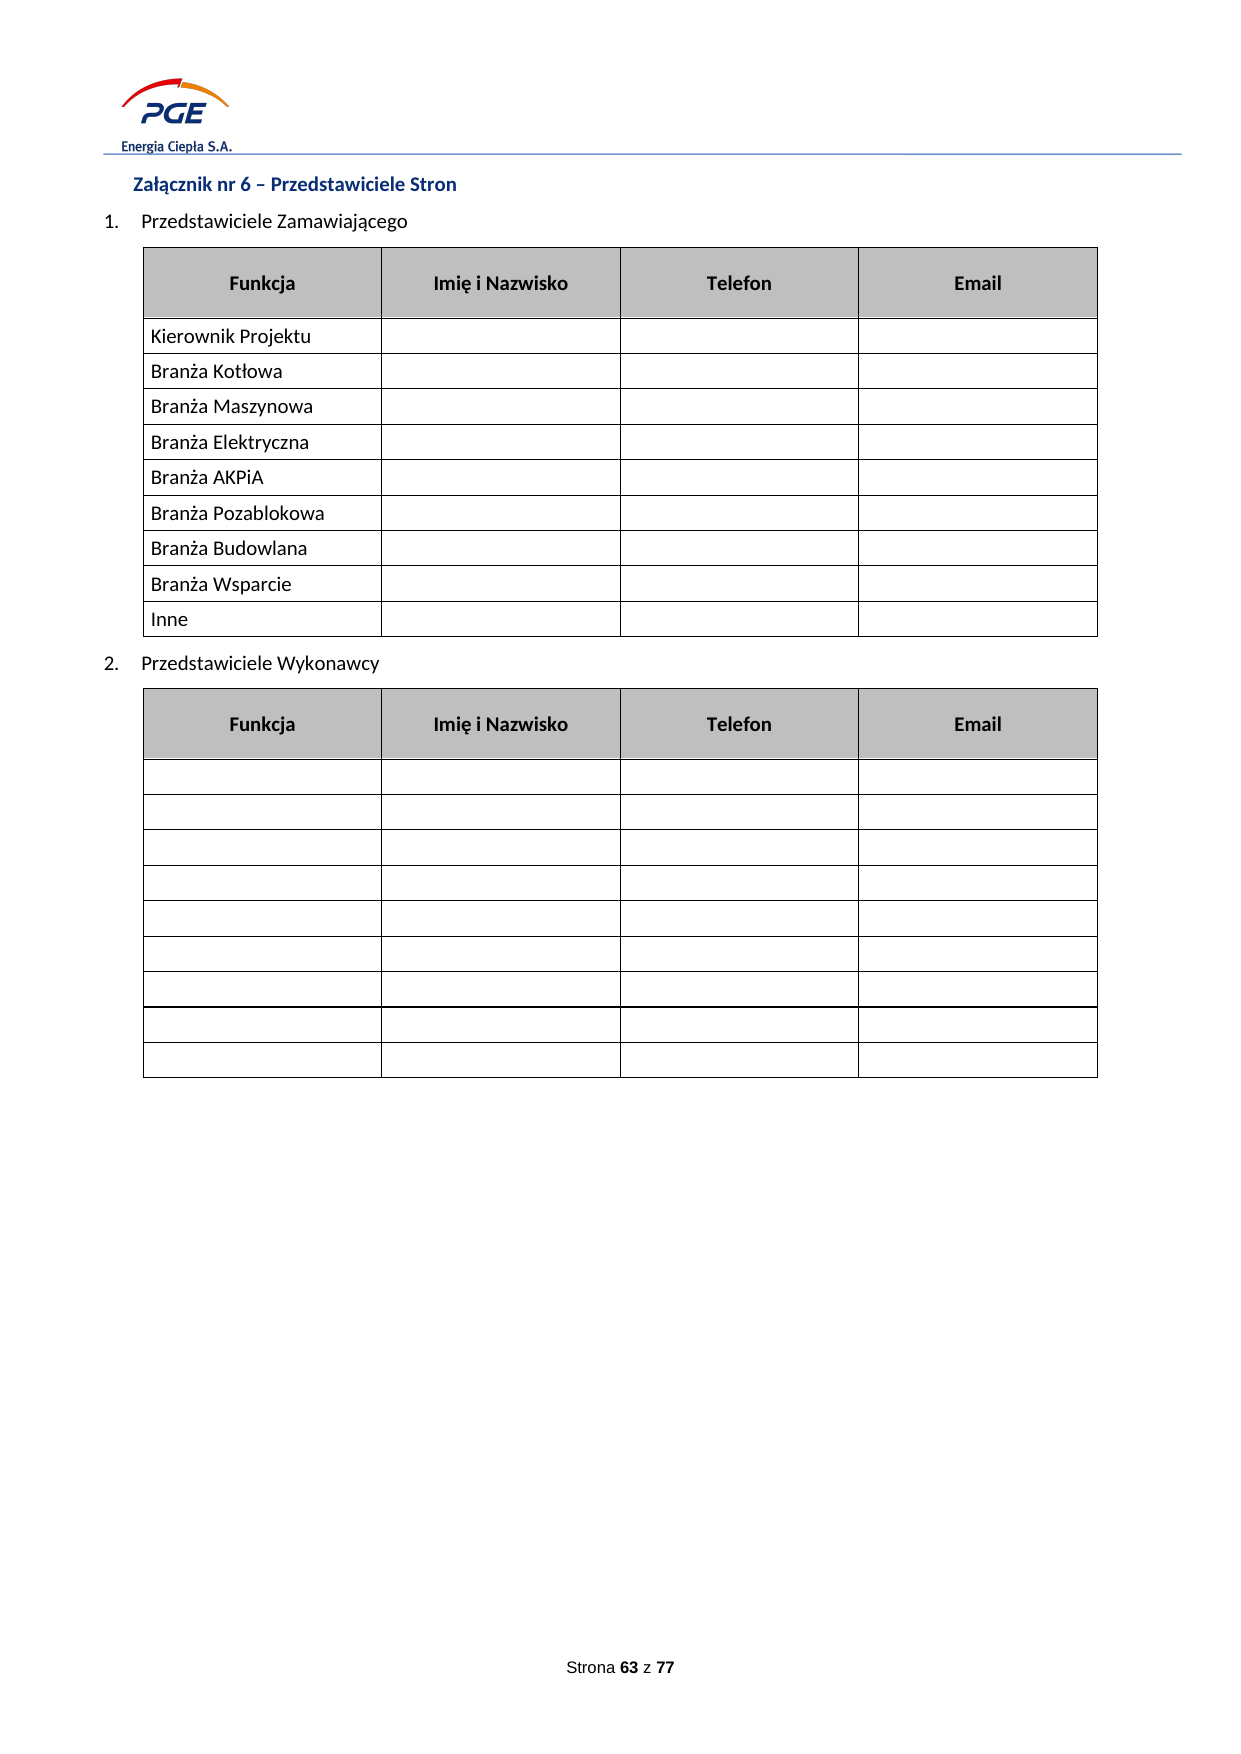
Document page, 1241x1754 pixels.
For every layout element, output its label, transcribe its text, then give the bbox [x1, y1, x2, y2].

table_cell [859, 319, 1097, 353]
table_cell [621, 319, 858, 353]
table_header Imię i Nazwisko [382, 248, 620, 317]
table_cell [859, 354, 1097, 388]
table_cell [859, 972, 1097, 1006]
table_cell [621, 354, 858, 388]
table_cell [144, 795, 381, 829]
table_cell [621, 602, 858, 636]
table_cell [382, 602, 620, 636]
table_cell [382, 566, 620, 601]
table_cell [621, 760, 858, 794]
picture [96, 59, 255, 180]
table_header Telefon [621, 689, 858, 758]
table_cell Kierownik Projektu [144, 319, 381, 353]
table_cell [621, 389, 858, 424]
list Przedstawiciele Wykonawcy [103, 650, 1137, 675]
table_cell [382, 866, 620, 900]
table_cell [382, 354, 620, 388]
table_cell [859, 866, 1097, 900]
table_cell [621, 460, 858, 494]
table_cell [382, 425, 620, 459]
table_cell [144, 866, 381, 900]
table_cell [382, 830, 620, 865]
table_header Email [859, 689, 1097, 758]
table_cell [382, 972, 620, 1006]
table_cell [382, 319, 620, 353]
table_cell Branża Pozablokowa [144, 496, 381, 530]
table_cell [382, 1008, 620, 1042]
table_cell [144, 937, 381, 971]
table_cell [859, 425, 1097, 459]
table_cell [859, 566, 1097, 601]
table_cell [859, 531, 1097, 565]
table_cell [859, 937, 1097, 971]
text Załącznik nr 6 – Przedstawiciele Stron [133, 171, 1137, 196]
table_cell [621, 972, 858, 1006]
table_cell [382, 760, 620, 794]
table_cell [859, 1043, 1097, 1077]
table_cell [144, 901, 381, 936]
table_cell Branża Wsparcie [144, 566, 381, 601]
table_cell [859, 1008, 1097, 1042]
table_cell [621, 866, 858, 900]
table_cell [144, 972, 381, 1006]
table_cell [382, 496, 620, 530]
table_cell Branża AKPiA [144, 460, 381, 494]
table_cell [144, 760, 381, 794]
table_cell [382, 460, 620, 494]
table_cell [859, 760, 1097, 794]
table_cell Branża Elektryczna [144, 425, 381, 459]
table_cell [382, 795, 620, 829]
table_cell [621, 425, 858, 459]
table_header Funkcja [144, 689, 381, 758]
table_cell [621, 566, 858, 601]
table_cell [621, 830, 858, 865]
table_header Telefon [621, 248, 858, 317]
table_cell [382, 937, 620, 971]
table_cell [621, 901, 858, 936]
table_cell [621, 1008, 858, 1042]
table_cell [382, 901, 620, 936]
table_cell [382, 389, 620, 424]
table_header Funkcja [144, 248, 381, 317]
table_cell Branża Kotłowa [144, 354, 381, 388]
table_cell [859, 795, 1097, 829]
table_cell [859, 901, 1097, 936]
table_cell [621, 496, 858, 530]
table_cell [144, 830, 381, 865]
table_cell [144, 1008, 381, 1042]
table_cell [382, 531, 620, 565]
table_cell [621, 795, 858, 829]
table_cell [621, 937, 858, 971]
table_cell [621, 531, 858, 565]
table_cell [382, 1043, 620, 1077]
table_header Imię i Nazwisko [382, 689, 620, 758]
table_cell [859, 496, 1097, 530]
table_cell [859, 830, 1097, 865]
table_cell [144, 1043, 381, 1077]
table_cell Inne [144, 602, 381, 636]
table_cell Branża Maszynowa [144, 389, 381, 424]
list Przedstawiciele Zamawiającego [103, 209, 1137, 234]
table_cell [859, 460, 1097, 494]
table_cell Branża Budowlana [144, 531, 381, 565]
table_header Email [859, 248, 1097, 317]
table_cell [621, 1043, 858, 1077]
table_cell [859, 389, 1097, 424]
table_cell [859, 602, 1097, 636]
